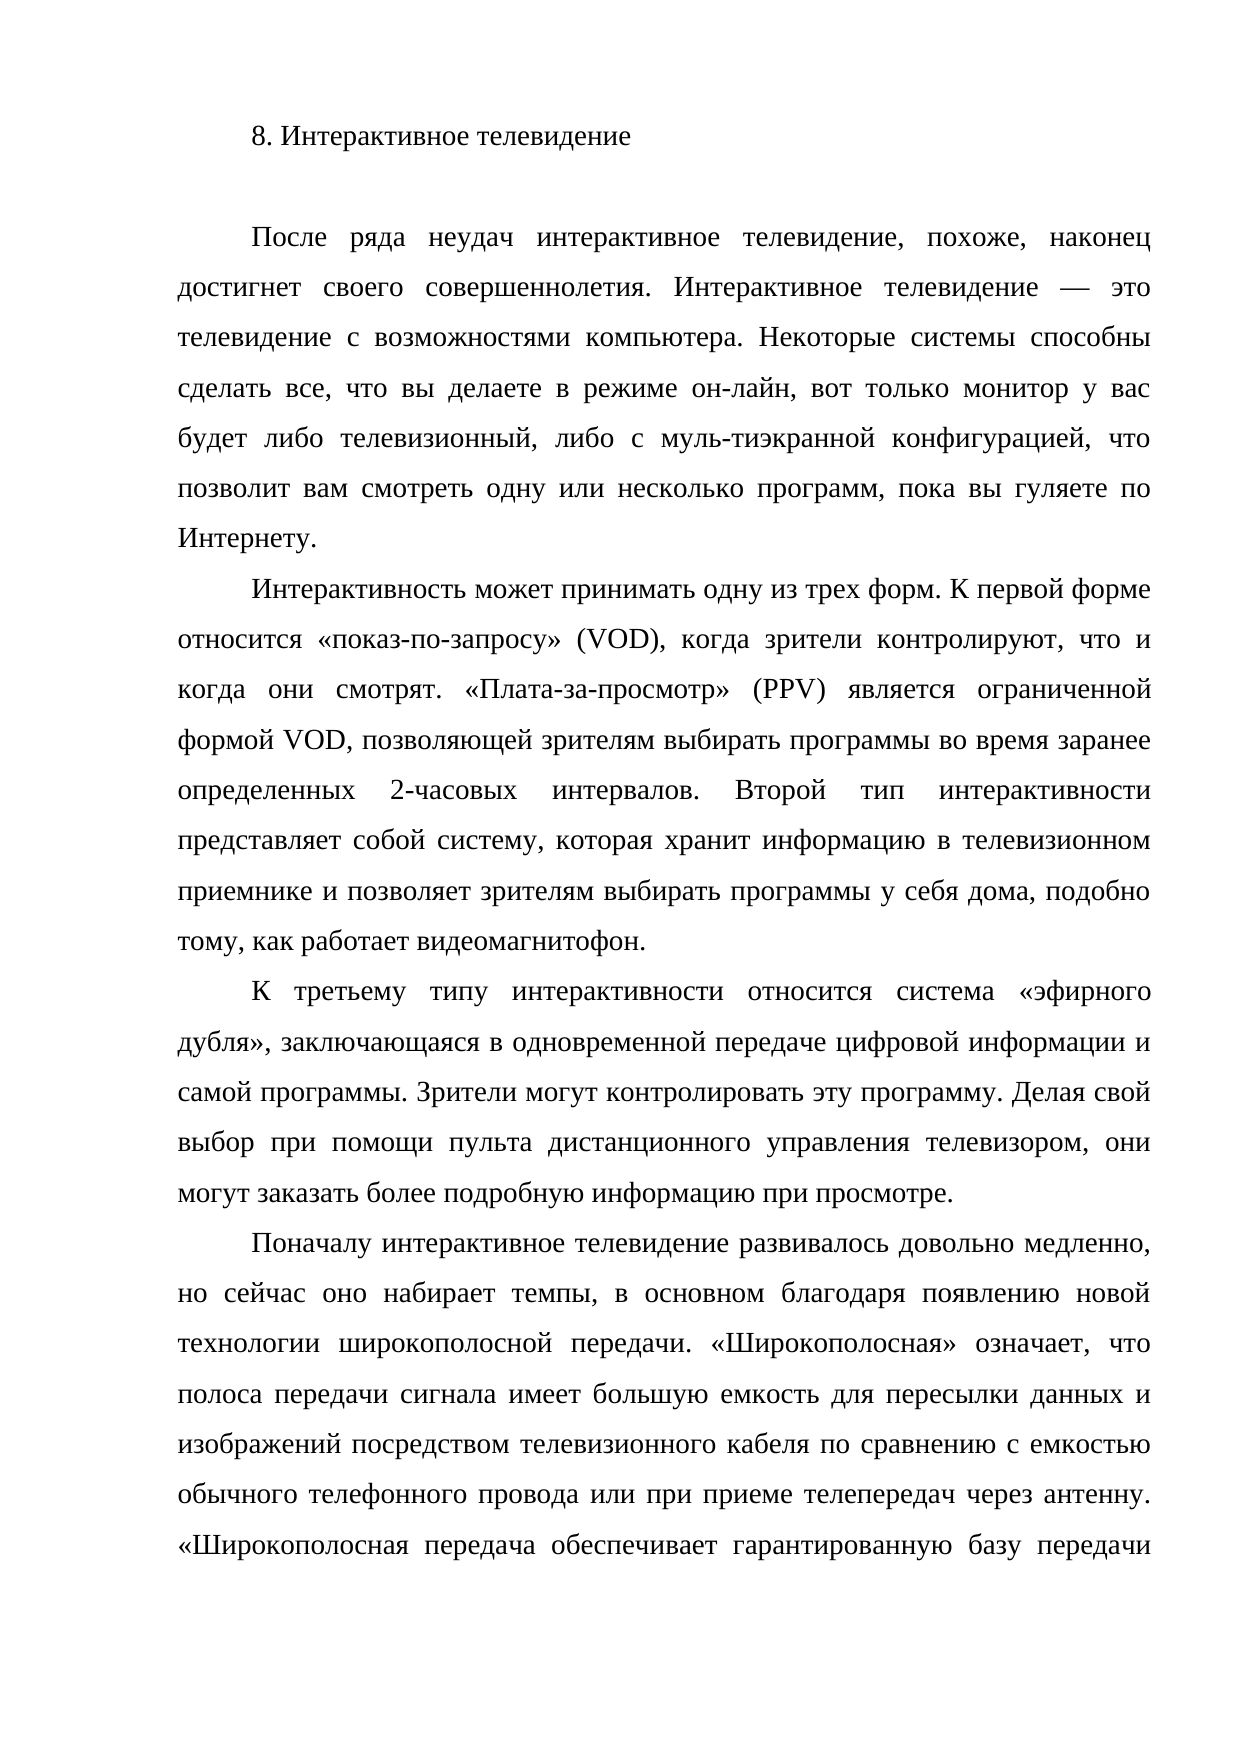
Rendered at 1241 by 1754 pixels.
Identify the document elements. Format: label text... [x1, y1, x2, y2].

text Интерактивность может принимать одну из трех форм. К первой форме относится «показ-по-запросу» (VOD), когда зрители контролируют, что и когда они смотрят. «Плата-за-просмотр» (PPV) является ограниченной формой VOD, позволяющей зрителям выбирать программы во время заранее определенных 2-часовых интервалов. Второй тип интерактивности представляет собой систему, которая хранит информацию в телевизионном приемнике и позволяет зрителям выбирать программы у себя дома, подобно тому, как работает видеомагнитофон. [177, 571, 1152, 957]
text 8. Интерактивное телевидение [177, 118, 1152, 152]
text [177, 1225, 1152, 1560]
text К третьему типу интерактивности относится система «эфирного дубля», заключающаяся в одновременной передаче цифровой информации и самой программы. Зрители могут контролировать эту программу. Делая свой выбор при помощи пульта дистанционного управления телевизором, они могут заказать более подробную информацию при просмотре. [177, 973, 1152, 1208]
text После ряда неудач интерактивное телевидение, похоже, наконец достигнет своего совершеннолетия. Интерактивное телевидение — это телевидение с возможностями компьютера. Некоторые системы способны сделать все, что вы делаете в режиме он-лайн, вот только монитор у вас будет либо телевизионный, либо с муль-тиэкранной конфигурацией, что позволит вам смотреть одну или несколько программ, пока вы гуляете по Интернету. [177, 219, 1152, 554]
